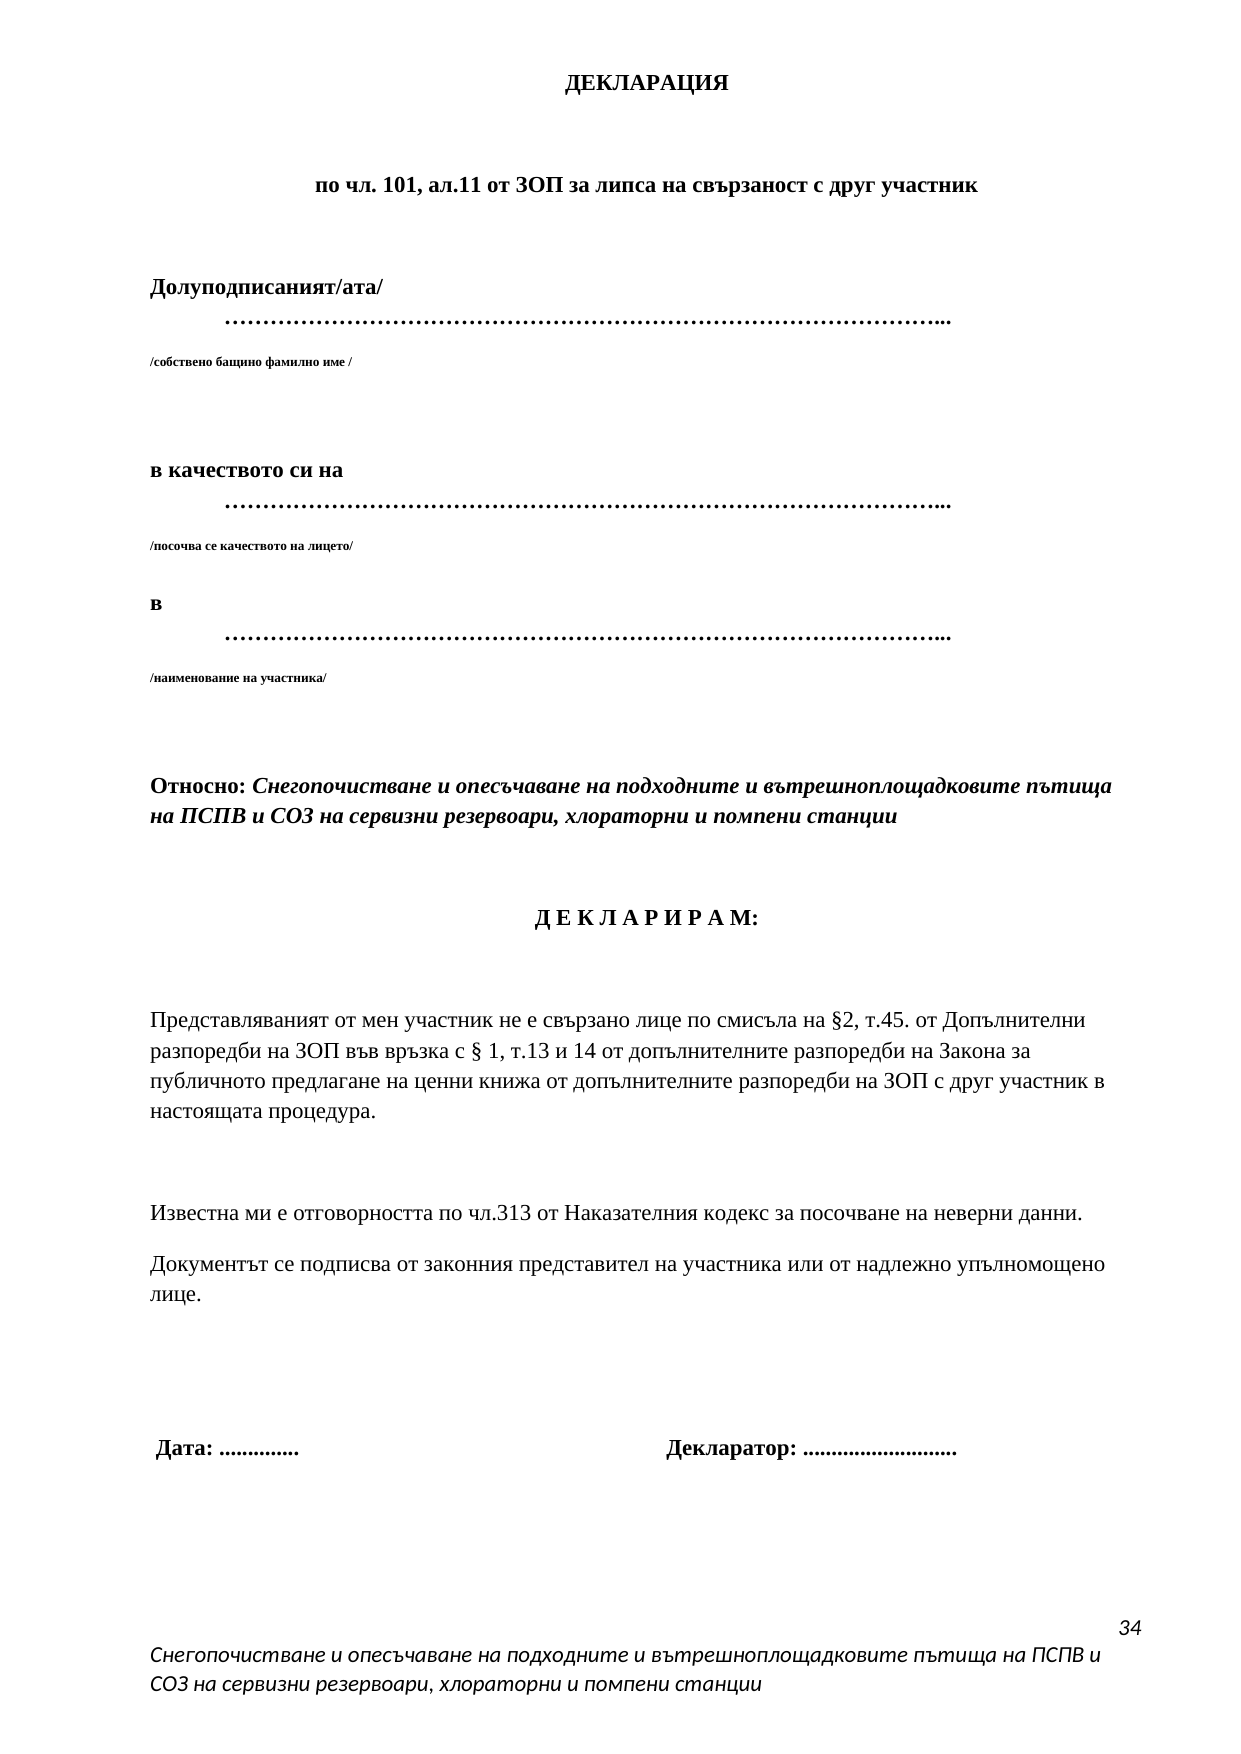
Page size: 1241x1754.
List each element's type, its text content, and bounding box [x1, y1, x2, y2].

text Документът се подписва от законния представител на участника или от надлежно упълномощено лице. [150, 1250, 1143, 1307]
text Долуподписаният/ата/ …………………………………………………………………………………... [150, 273, 1143, 330]
text в …………………………………………………………………………………... [150, 589, 1143, 645]
text Известна ми е отговорността по чл.313 от Наказателния кодекс за посочване на неверни данни. [150, 1199, 1143, 1226]
text /наименование на участника/ [150, 670, 1143, 696]
text ДЕКЛАРАЦИЯ [150, 69, 1143, 95]
text в качеството си на …………………………………………………………………………………... [150, 457, 1143, 513]
text Относно: Снегопочистване и опесъчаване на подходните и вътрешноплощадковите пътища на ПСПВ и СОЗ на сервизни резервоари, хлораторни и помпени станции [150, 772, 1143, 829]
text Представляваният от мен участник не е свързано лице по смисъла на §2, т.45. от Допълнителни разпоредби на ЗОП във връзка с § 1, т.13 и 14 от допълнителните разпоредби на Закона за публичното предлагане на ценни книжа от допълнителните разпоредби на ЗОП с друг участник в настоящата процедура. [150, 1007, 1143, 1123]
text Дата: .............. Декларатор: ........................... [150, 1434, 1143, 1460]
text /собствено бащино фамилно име / [150, 354, 1143, 381]
text /посочва се качеството на лицето/ [150, 538, 1143, 564]
text по чл. 101, ал.11 от ЗОП за липса на свързаност с друг участник [150, 171, 1143, 197]
text Д Е К Л А Р И Р А М: [150, 904, 1143, 931]
